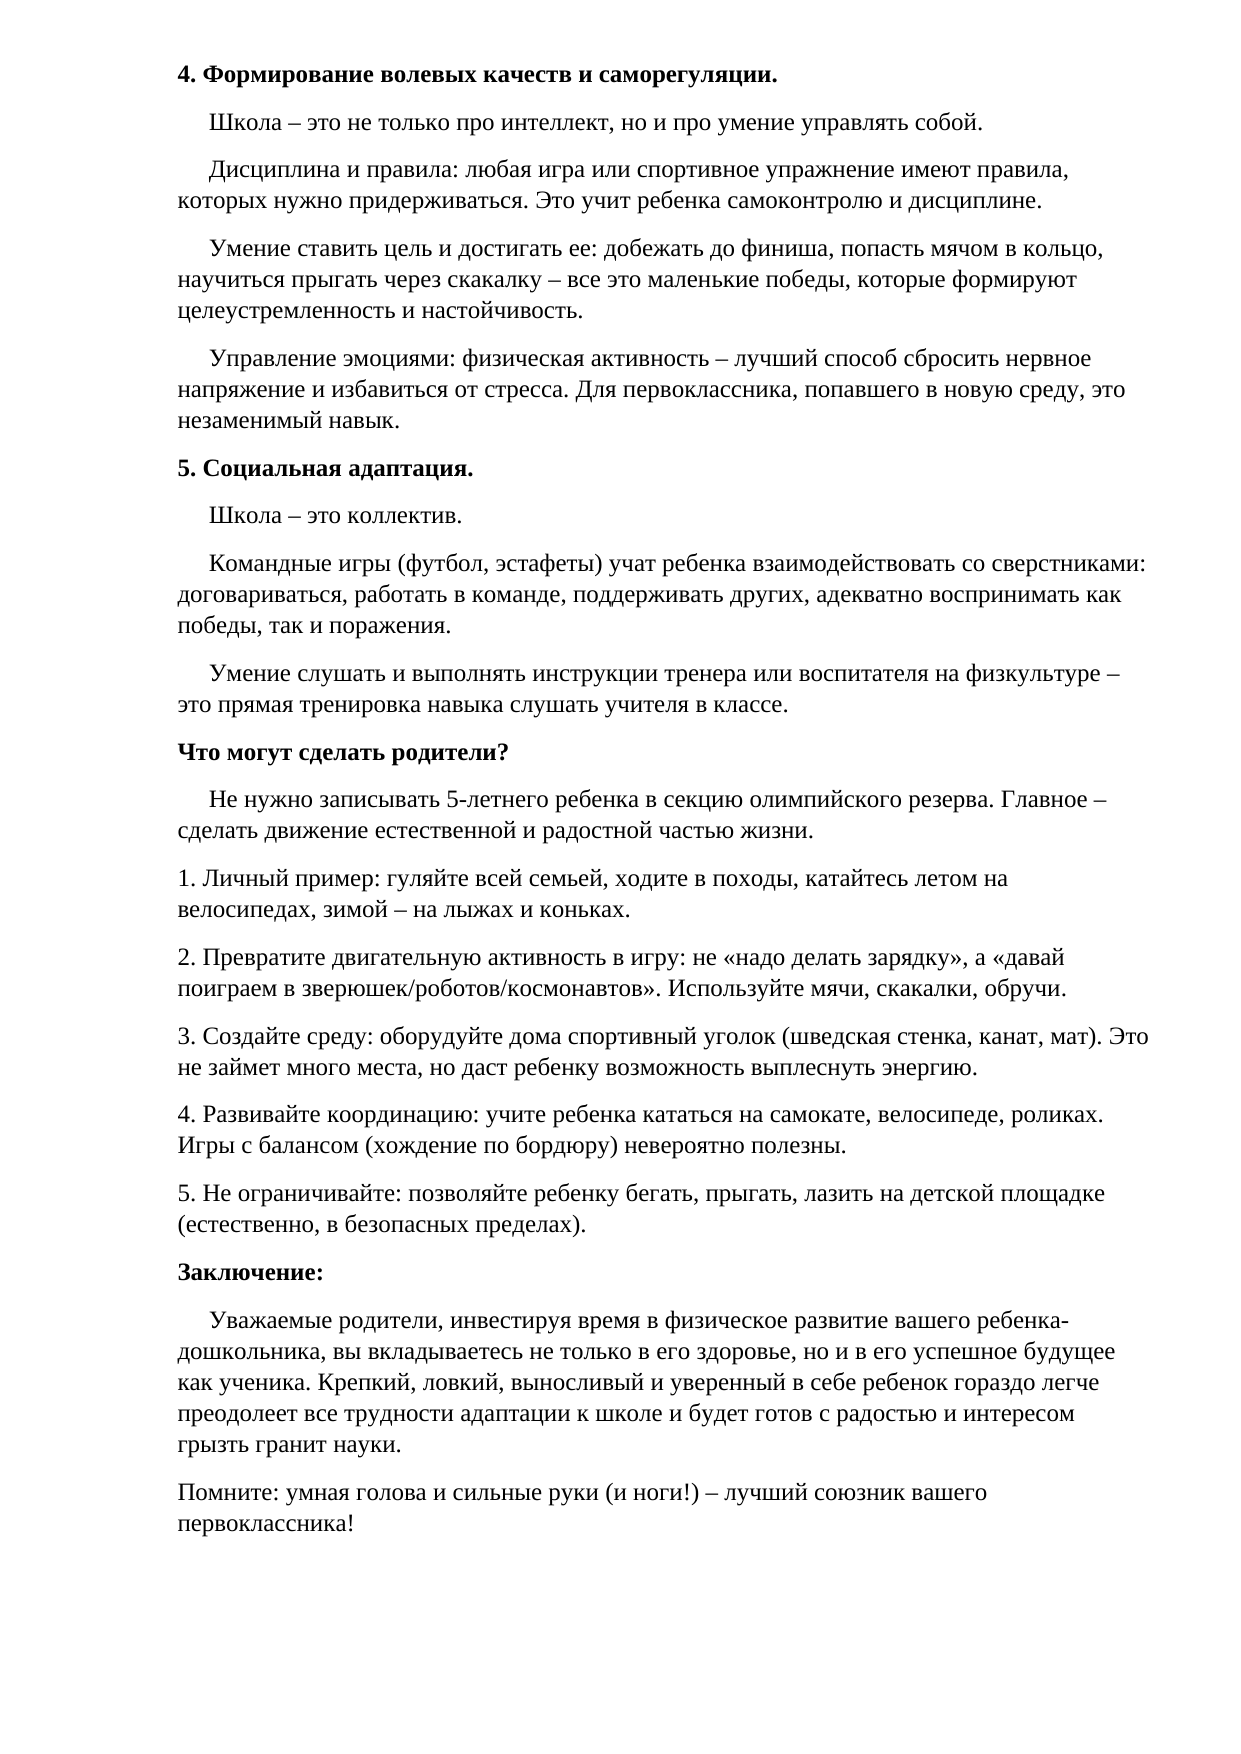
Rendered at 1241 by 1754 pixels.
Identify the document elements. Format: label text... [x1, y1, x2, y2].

text Что могут сделать родители? [177, 737, 1152, 766]
text Умение ставить цель и достигать ее: добежать до финиша, попасть мячом в кольцо, научиться прыгать через скакалку – все это маленькие победы, которые формируют целеустремленность и настойчивость. [177, 233, 1152, 324]
text 5. Социальная адаптация. [177, 453, 1152, 482]
text Школа – это не только про интеллект, но и про умение управлять собой. [177, 107, 1152, 136]
text 3. Создайте среду: оборудуйте дома спортивный уголок (шведская стенка, канат, мат). Это не займет много места, но даст ребенку возможность выплеснуть энергию. [177, 1021, 1152, 1081]
text 1. Личный пример: гуляйте всей семьей, ходите в походы, катайтесь летом на велосипедах, зимой – на лыжах и коньках. [177, 863, 1152, 923]
text Школа – это коллектив. [177, 501, 1152, 529]
text 4. Развивайте координацию: учите ребенка кататься на самокате, велосипеде, роликах. Игры с балансом (хождение по бордюру) невероятно полезны. [177, 1099, 1152, 1159]
text Командные игры (футбол, эстафеты) учат ребенка взаимодействовать со сверстниками: договариваться, работать в команде, поддерживать других, адекватно воспринимать как победы, так и поражения. [177, 548, 1152, 639]
text Умение слушать и выполнять инструкции тренера или воспитателя на физкультуре – это прямая тренировка навыка слушать учителя в классе. [177, 658, 1152, 718]
text Помните: умная голова и сильные руки (и ноги!) – лучший союзник вашего первоклассника! [177, 1477, 1152, 1536]
text 2. Превратите двигательную активность в игру: не «надо делать зарядку», а «давай поиграем в зверюшек/роботов/космонавтов». Используйте мячи, скакалки, обручи. [177, 942, 1152, 1002]
text Управление эмоциями: физическая активность – лучший способ сбросить нервное напряжение и избавиться от стресса. Для первоклассника, попавшего в новую среду, это незаменимый навык. [177, 343, 1152, 434]
text 5. Не ограничивайте: позволяйте ребенку бегать, прыгать, лазить на детской площадке (естественно, в безопасных пределах). [177, 1178, 1152, 1238]
text Заключение: [177, 1257, 1152, 1286]
text Дисциплина и правила: любая игра или спортивное упражнение имеют правила, которых нужно придерживаться. Это учит ребенка самоконтролю и дисциплине. [177, 154, 1152, 214]
text 4. Формирование волевых качеств и саморегуляции. [177, 59, 1152, 88]
text Уважаемые родители, инвестируя время в физическое развитие вашего ребенка-дошкольника, вы вкладываетесь не только в его здоровье, но и в его успешное будущее как ученика. Крепкий, ловкий, выносливый и уверенный в себе ребенок гораздо легче преодолеет все трудности адаптации к школе и будет готов с радостью и интересом грызть гранит науки. [177, 1305, 1152, 1458]
text Не нужно записывать 5-летнего ребенка в секцию олимпийского резерва. Главное – сделать движение естественной и радостной частью жизни. [177, 784, 1152, 844]
